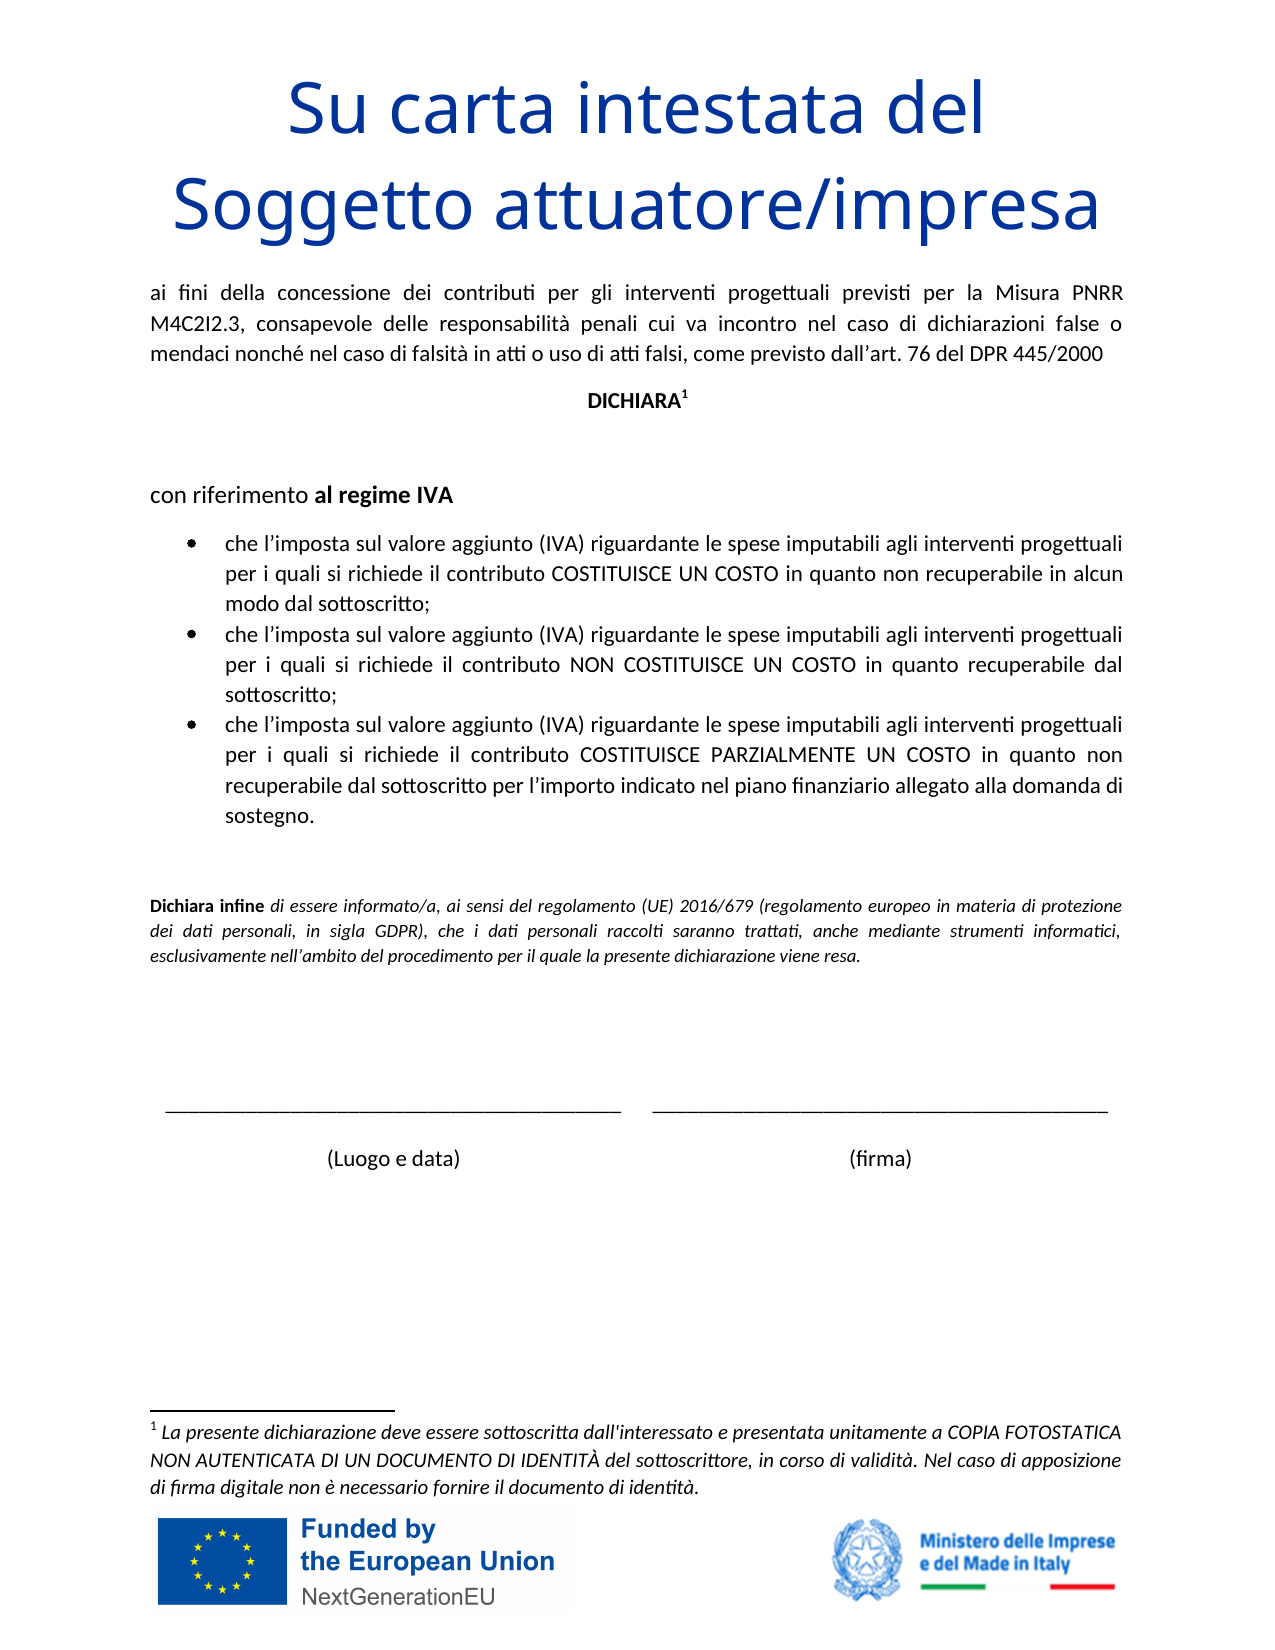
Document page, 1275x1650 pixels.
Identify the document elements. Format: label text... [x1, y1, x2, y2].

text DICHIARA [150, 386, 1125, 414]
text con riferimento al regime IVA [150, 479, 1125, 510]
text Dichiara infine di essere informato/a, ai sensi del regolamento (UE) 2016/679 (regolamento europeo in materia di protezione dei dati personali, in sigla GDPR), che i dati personali raccolti saranno trattati, anche mediante strumenti informatici, esclusivamente nell’ambito del procedimento per il quale la presente dichiarazione viene resa. [150, 895, 1125, 967]
text ai fini della concessione dei contributi per gli interventi progettuali previsti per la Misura PNRR M4C2I2.3, consapevole delle responsabilità penali cui va incontro nel caso di dichiarazioni false o mendaci nonché nel caso di falsità in atti o uso di atti falsi, come previsto dall’art. 76 del DPR 445/2000 [150, 278, 1125, 367]
picture [148, 1504, 574, 1614]
table_header ________________________________________ (Luogo e data) [150, 1032, 637, 1177]
picture [825, 1513, 1119, 1604]
table_header ________________________________________ (firma) [637, 1032, 1124, 1177]
list che l’imposta sul valore aggiunto (IVA) riguardante le spese imputabili agli interventi progettuali per i quali si richiede il contributo NON COSTITUISCE UN COSTO in quanto recuperabile dal sottoscritto; [187, 620, 1125, 708]
list che l’imposta sul valore aggiunto (IVA) riguardante le spese imputabili agli interventi progettuali per i quali si richiede il contributo COSTITUISCE UN COSTO in quanto non recuperabile in alcun modo dal sottoscritto; [187, 529, 1125, 617]
list che l’imposta sul valore aggiunto (IVA) riguardante le spese imputabili agli interventi progettuali per i quali si richiede il contributo COSTITUISCE PARZIALMENTE UN COSTO in quanto non recuperabile dal sottoscritto per l’importo indicato nel piano finanziario allegato alla domanda di sostegno. [187, 710, 1125, 829]
